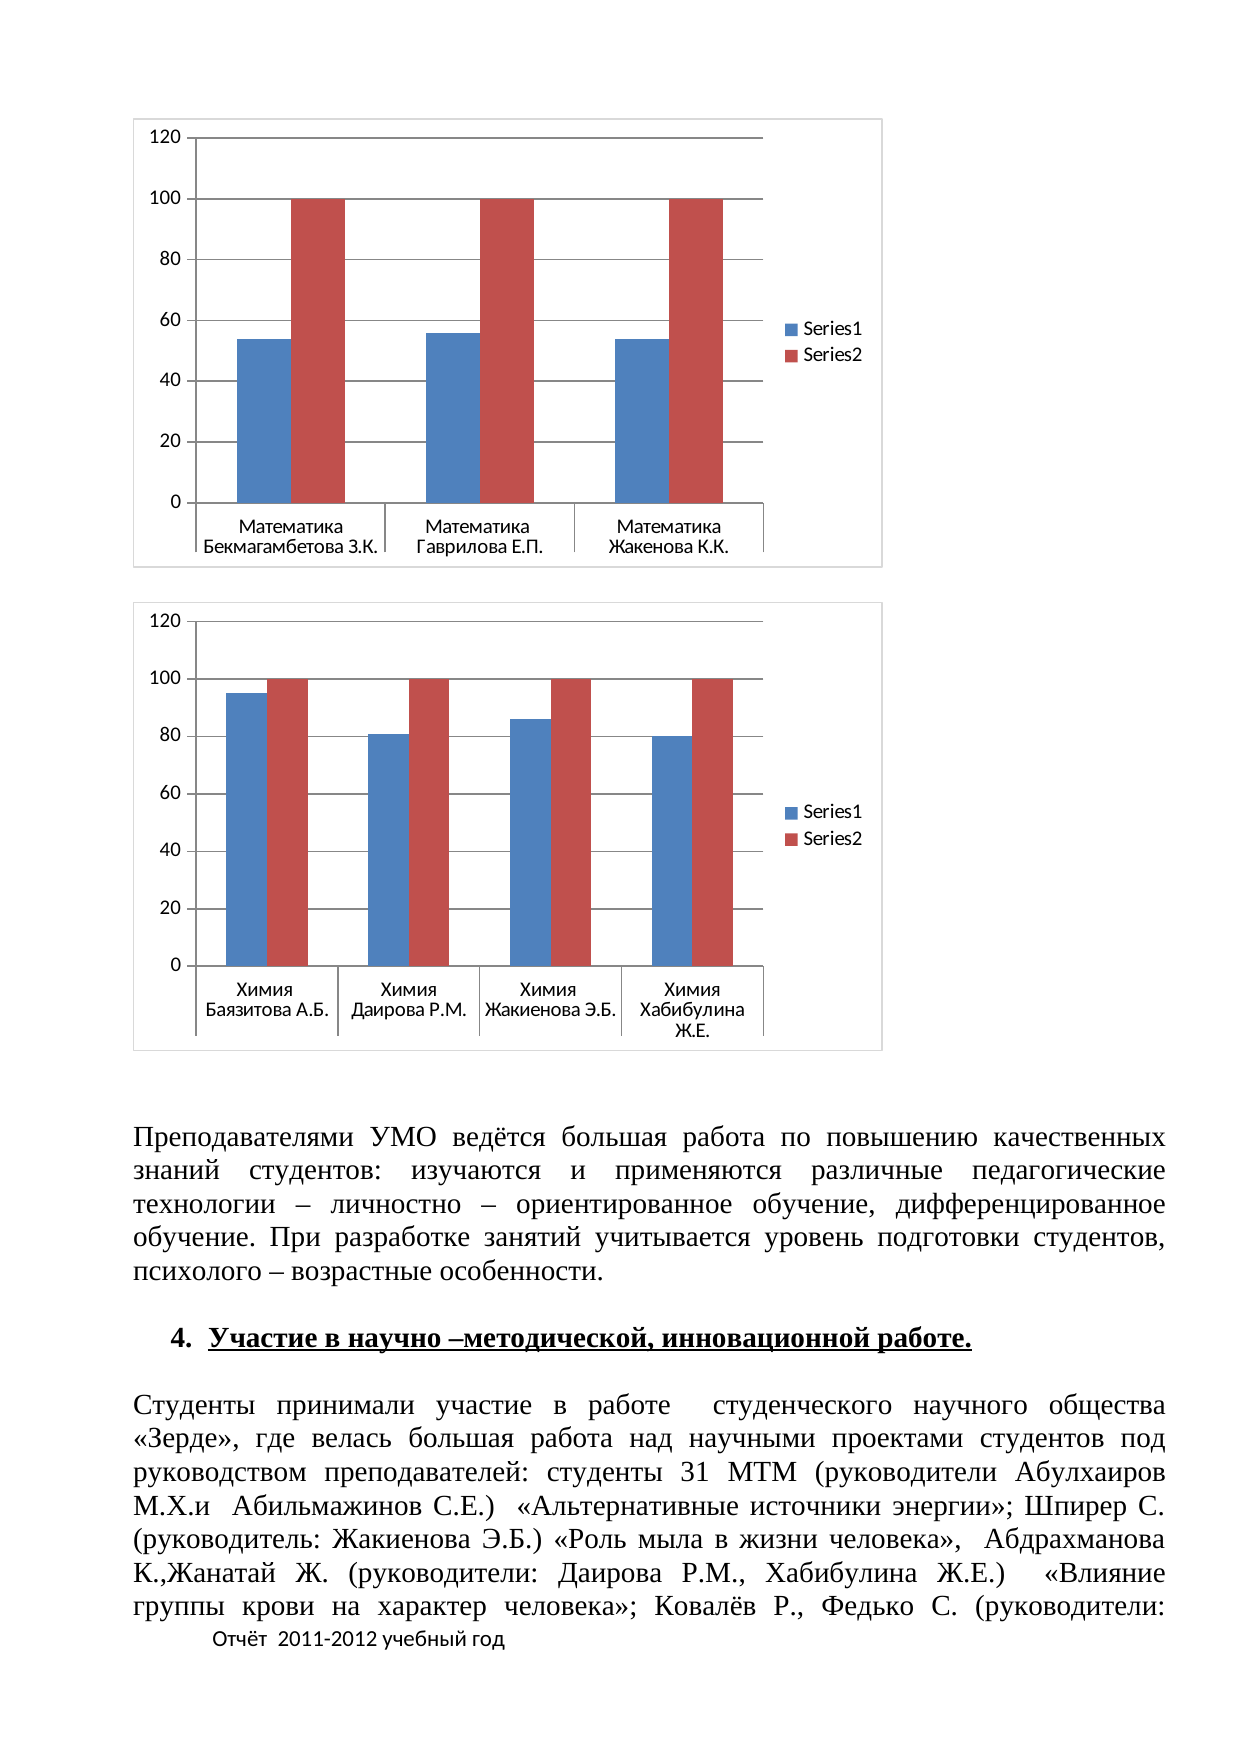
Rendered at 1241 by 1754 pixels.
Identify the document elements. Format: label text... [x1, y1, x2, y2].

list Участие в научно –методической, инновационной работе. [170, 1320, 1167, 1353]
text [133, 1387, 1167, 1622]
text Преподавателями УМО ведётся большая работа по повышению качественных знаний студентов: изучаются и применяются различные педагогические технологии – личностно – ориентированное обучение, дифференцированное обучение. При разработке занятий учитывается уровень подготовки студентов, психолого – возрастные особенности. [133, 1119, 1167, 1286]
